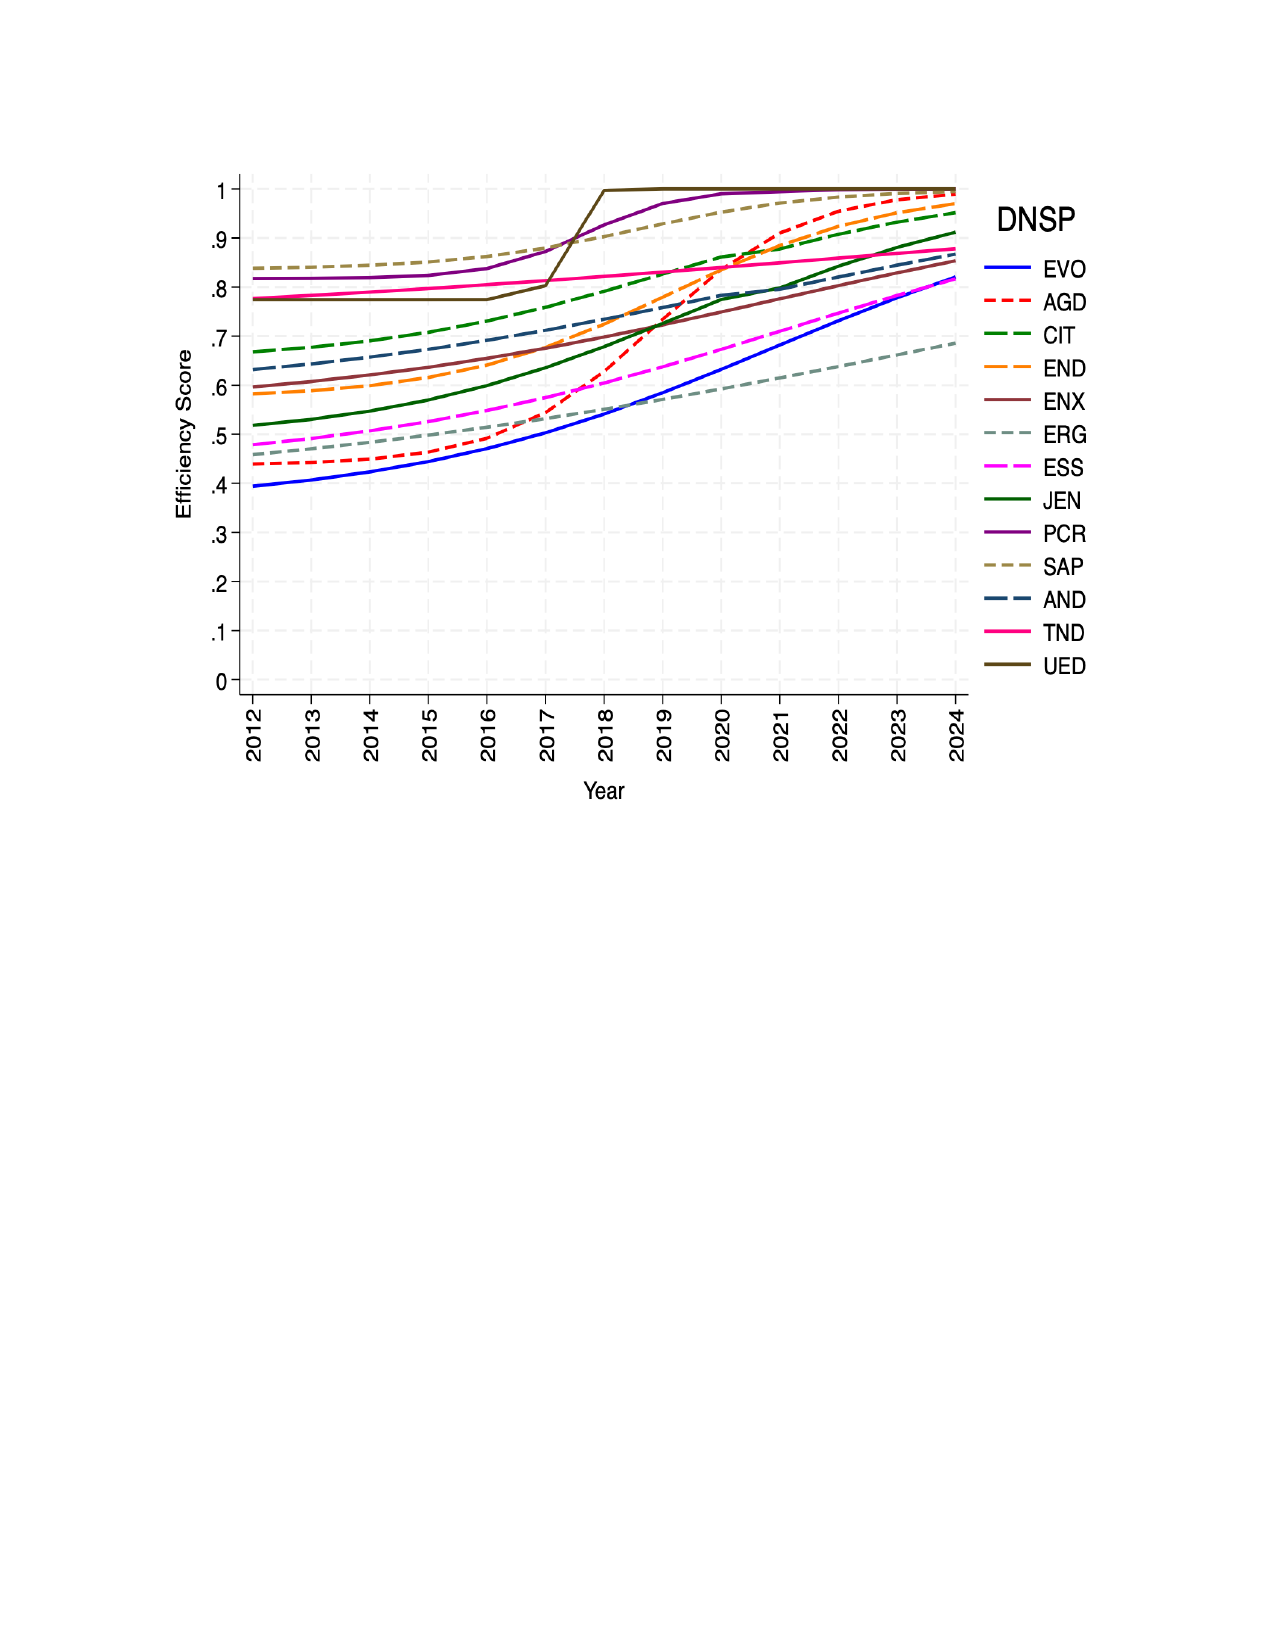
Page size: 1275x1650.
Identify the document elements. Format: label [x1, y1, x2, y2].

picture [150, 150, 1125, 833]
